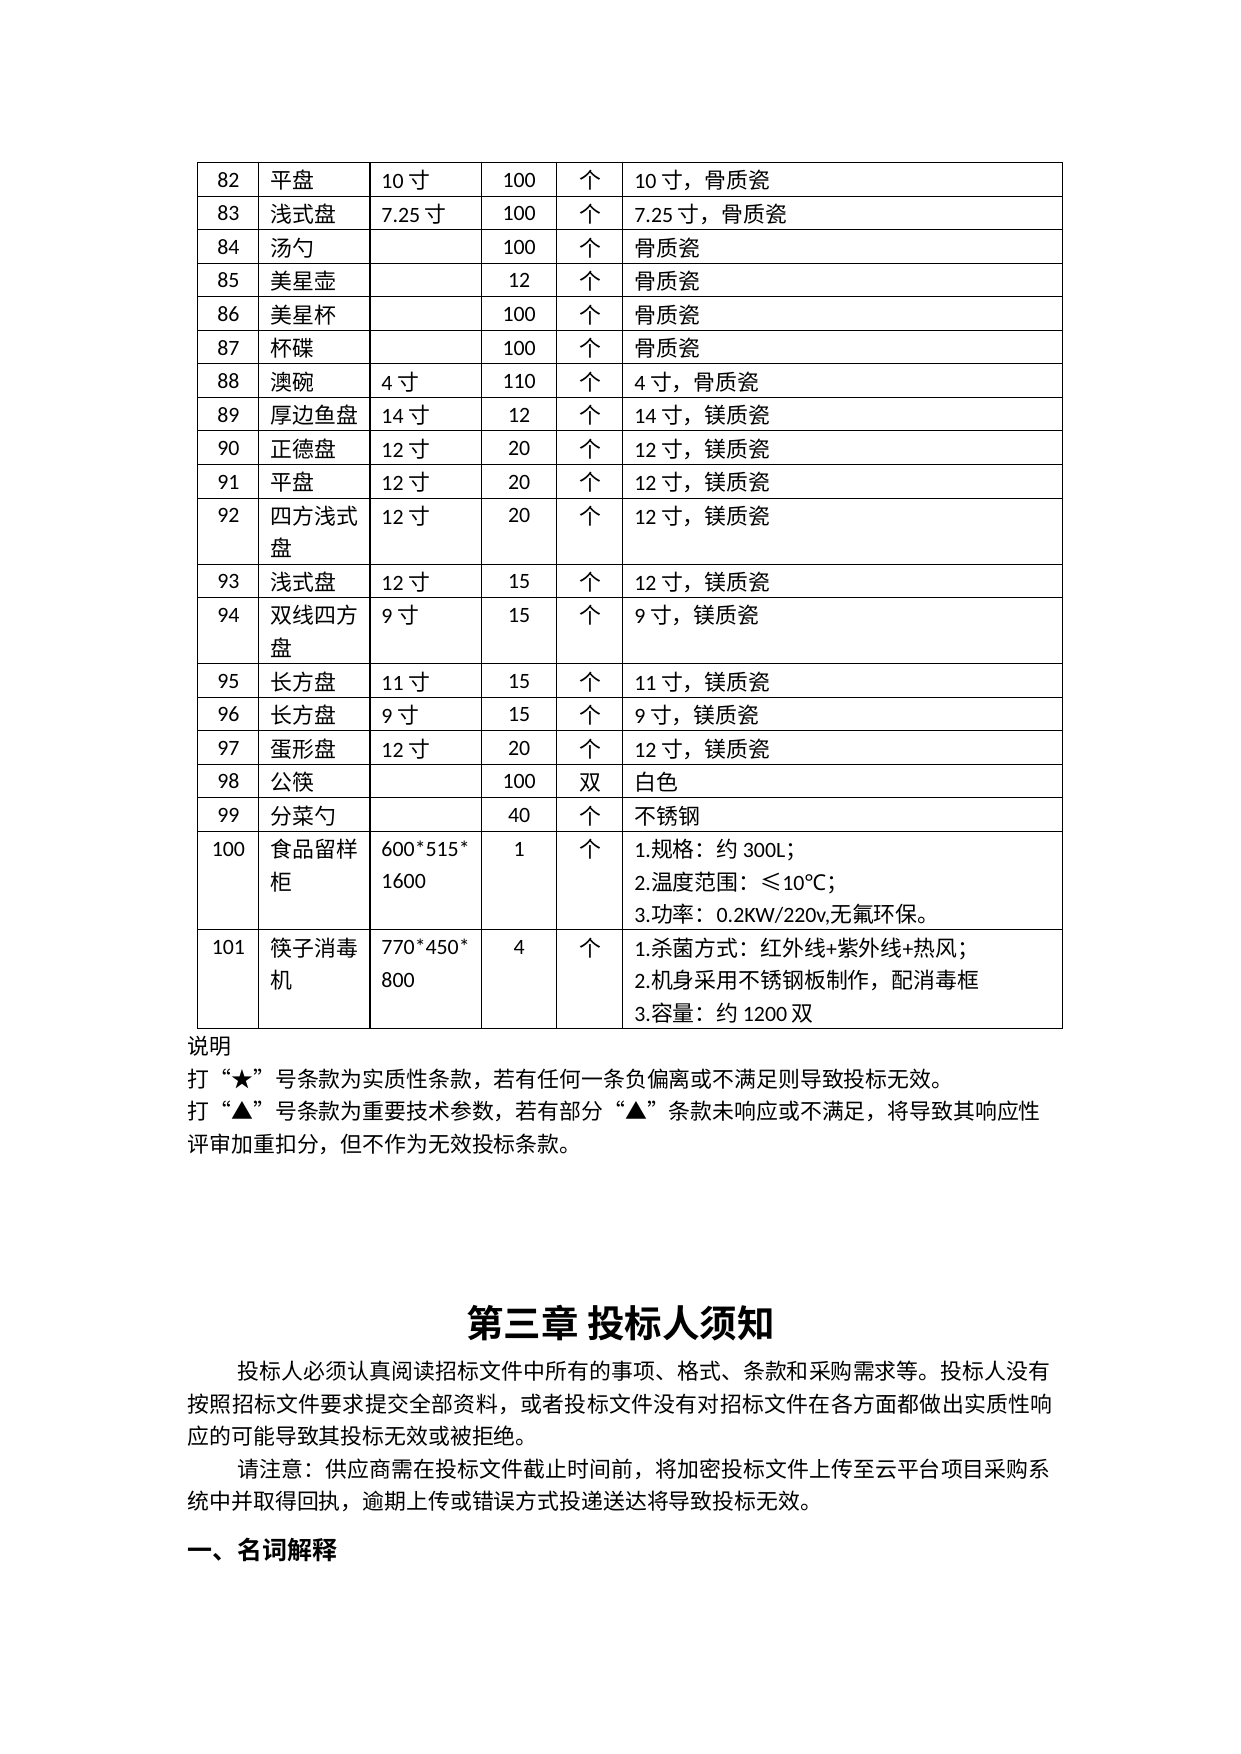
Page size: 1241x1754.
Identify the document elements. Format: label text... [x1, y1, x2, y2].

text 投标人必须认真阅读招标文件中所有的事项、格式、条款和采购需求等。投标人没有按照招标文件要求提交全部资料，或者投标文件没有对招标文件在各方面都做出实质性响应的可能导致其投标无效或被拒绝。 [187, 1354, 1053, 1451]
text 请注意：供应商需在投标文件截止时间前，将加密投标文件上传至云平台项目采购系统中并取得回执，逾期上传或错误方式投递送达将导致投标无效。 [187, 1451, 1053, 1516]
text 第三章 投标人须知 [187, 1289, 1053, 1354]
text 一、名词解释 [187, 1516, 1053, 1581]
